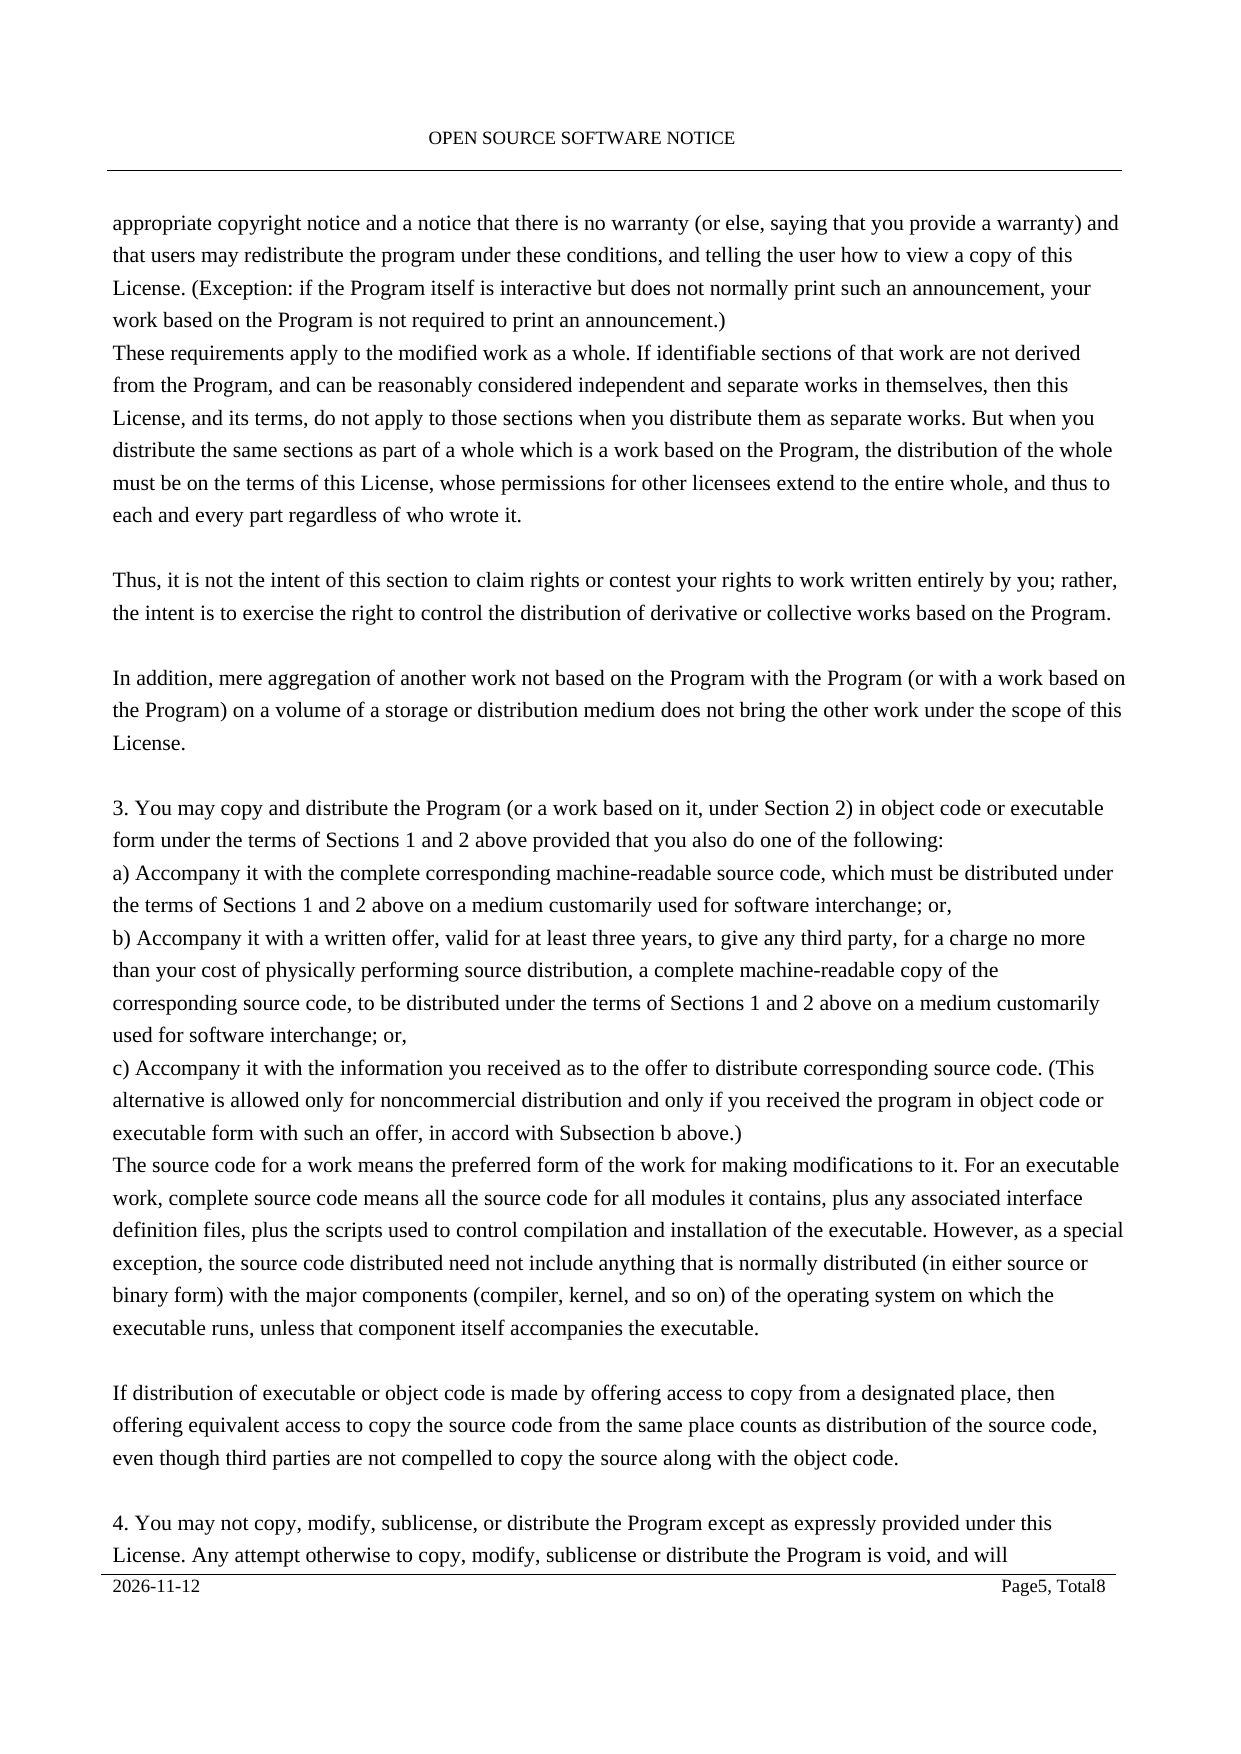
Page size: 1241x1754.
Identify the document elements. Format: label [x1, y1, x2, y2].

text [112, 206, 1128, 1571]
